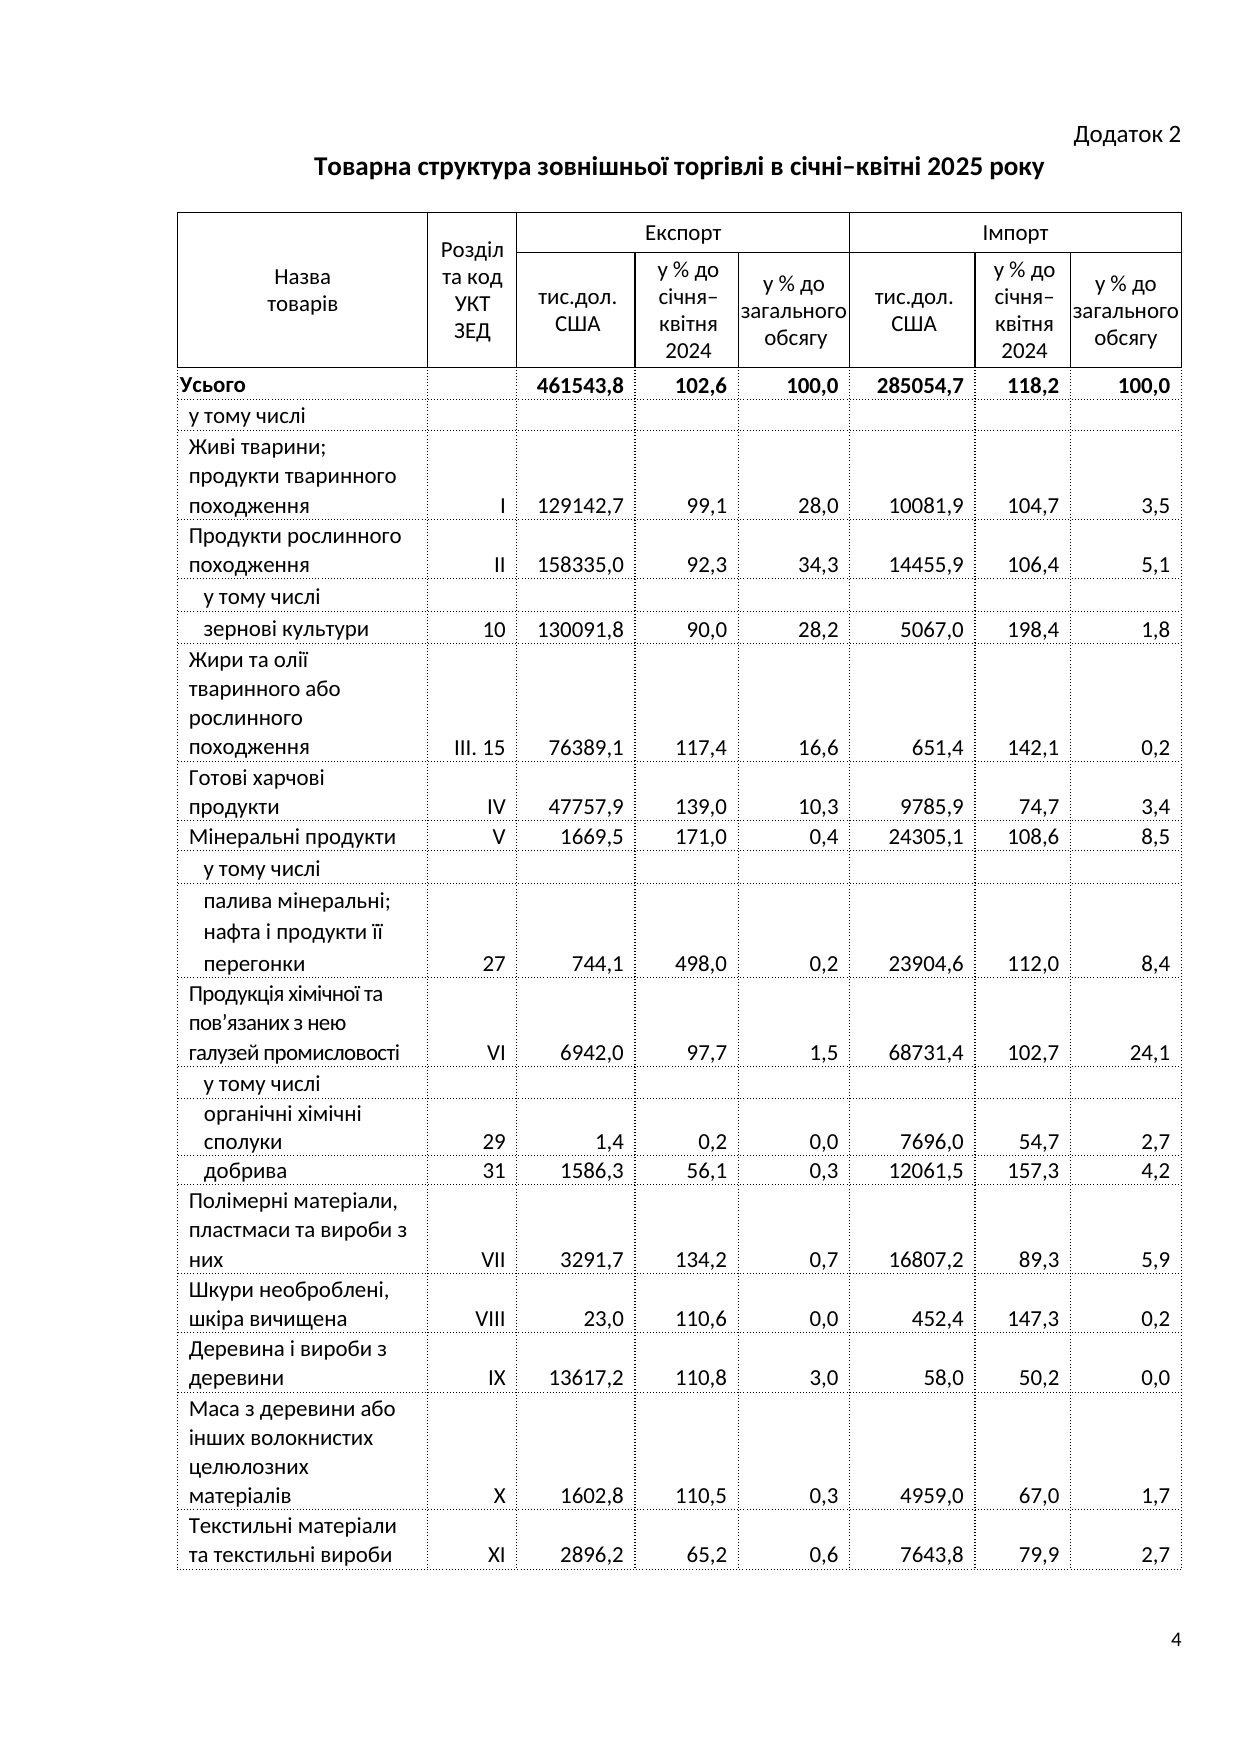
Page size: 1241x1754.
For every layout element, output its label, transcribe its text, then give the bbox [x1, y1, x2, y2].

table_cell 10081,9 [850, 430, 975, 519]
table_cell 1586,3 [517, 1155, 635, 1184]
table_cell 97,7 [635, 977, 738, 1066]
table_cell 3291,7 [517, 1184, 635, 1273]
table_cell 65,2 [635, 1509, 738, 1569]
table_cell 171,0 [635, 820, 738, 850]
table_cell 16807,2 [850, 1184, 975, 1273]
table_cell [635, 1066, 738, 1098]
table_cell 16,6 [738, 643, 849, 761]
table_cell 10 [428, 611, 517, 643]
table_cell тис.дол. США [517, 253, 634, 367]
table_cell добрива [177, 1155, 428, 1184]
table_cell [1070, 578, 1181, 611]
table_cell 50,2 [975, 1332, 1070, 1392]
table_cell 67,0 [975, 1392, 1070, 1509]
table_cell 744,1 [517, 883, 635, 977]
table_cell 34,3 [738, 519, 849, 578]
table_cell Готові харчові продукти [177, 761, 428, 820]
table_cell [738, 578, 849, 611]
table_cell [428, 850, 517, 882]
table_cell 112,0 [975, 883, 1070, 977]
table_cell Жири та олії тваринного або рослинного походження [177, 643, 428, 761]
table_cell Маса з деревини або інших волокнистих целюлозних матеріалів [177, 1392, 428, 1509]
table_cell IX [428, 1332, 517, 1392]
table_cell 29 [428, 1098, 517, 1155]
table_cell 0,0 [738, 1098, 849, 1155]
table_cell у тому числі [177, 399, 428, 430]
table_cell [517, 1066, 635, 1098]
table_cell 2,7 [1070, 1098, 1181, 1155]
table_cell 7696,0 [850, 1098, 975, 1155]
table_cell 12061,5 [850, 1155, 975, 1184]
table_cell [738, 399, 849, 430]
table_cell 10,3 [738, 761, 849, 820]
table_cell X [428, 1392, 517, 1509]
table_cell у тому числі [177, 850, 428, 882]
table_cell [635, 399, 738, 430]
table_cell 3,4 [1070, 761, 1181, 820]
table_cell 54,7 [975, 1098, 1070, 1155]
table_cell 100,0 [738, 368, 849, 399]
table_cell [517, 850, 635, 882]
table_cell [850, 578, 975, 611]
table_cell 79,9 [975, 1509, 1070, 1569]
table_cell 4959,0 [850, 1392, 975, 1509]
table_cell 1669,5 [517, 820, 635, 850]
table_cell 5,9 [1070, 1184, 1181, 1273]
table_cell Мінеральні продукти [177, 820, 428, 850]
table_cell 2896,2 [517, 1509, 635, 1569]
table_cell 5067,0 [850, 611, 975, 643]
table_cell 8,4 [1070, 883, 1181, 977]
table_cell Полімерні матеріали, пластмаси та вироби з них [177, 1184, 428, 1273]
table_cell 1,7 [1070, 1392, 1181, 1509]
table_cell у % до січня–квітня 2024 [636, 253, 738, 367]
table_header Експорт [517, 213, 849, 252]
table_cell Шкури необроблені, шкіра вичищена [177, 1273, 428, 1332]
table_header Розділ та код УКТ ЗЕД [428, 213, 516, 367]
table_cell [975, 850, 1070, 882]
table_cell V [428, 820, 517, 850]
table_cell 76389,1 [517, 643, 635, 761]
table_cell палива мінеральні; нафта і продукти її перегонки [177, 883, 428, 977]
table_cell 0,4 [738, 820, 849, 850]
table_cell 23,0 [517, 1273, 635, 1332]
table_cell I [428, 430, 517, 519]
table_cell [635, 578, 738, 611]
table_cell у % до загального обсягу [1071, 253, 1181, 367]
table_cell 4,2 [1070, 1155, 1181, 1184]
table_cell [1070, 399, 1181, 430]
table_cell [428, 1066, 517, 1098]
table_cell 142,1 [975, 643, 1070, 761]
table_cell [1070, 1066, 1181, 1098]
table_header Імпорт [850, 213, 1181, 252]
table_cell [428, 399, 517, 430]
table_cell [517, 399, 635, 430]
table_cell 1,5 [738, 977, 849, 1066]
table_cell 157,3 [975, 1155, 1070, 1184]
table_cell 108,6 [975, 820, 1070, 850]
table_cell 28,2 [738, 611, 849, 643]
table_cell 99,1 [635, 430, 738, 519]
table_cell 56,1 [635, 1155, 738, 1184]
table_cell 47757,9 [517, 761, 635, 820]
table_cell VI [428, 977, 517, 1066]
table_cell [517, 578, 635, 611]
table_cell 651,4 [850, 643, 975, 761]
table_cell 6942,0 [517, 977, 635, 1066]
table_cell 92,3 [635, 519, 738, 578]
table_cell 0,2 [1070, 643, 1181, 761]
table_cell 0,6 [738, 1509, 849, 1569]
table_cell 89,3 [975, 1184, 1070, 1273]
table_cell 0,0 [1070, 1332, 1181, 1392]
table_cell 13617,2 [517, 1332, 635, 1392]
table_cell 8,5 [1070, 820, 1181, 850]
table_cell [975, 578, 1070, 611]
table_cell IV [428, 761, 517, 820]
table_cell 100,0 [1070, 368, 1181, 399]
table_cell VII [428, 1184, 517, 1273]
table_cell 0,0 [738, 1273, 849, 1332]
table_cell 0,7 [738, 1184, 849, 1273]
table_cell у тому числі [177, 1066, 428, 1098]
table_cell 0,3 [738, 1392, 849, 1509]
table_cell [850, 850, 975, 882]
table_cell VIII [428, 1273, 517, 1332]
table_cell 27 [428, 883, 517, 977]
table_cell 1602,8 [517, 1392, 635, 1509]
table_cell 0,2 [1070, 1273, 1181, 1332]
table_cell 285054,7 [850, 368, 975, 399]
table_cell 158335,0 [517, 519, 635, 578]
table_cell 147,3 [975, 1273, 1070, 1332]
table_cell 104,7 [975, 430, 1070, 519]
title Додаток 2 [177, 118, 1181, 149]
table_cell Живi тварини; продукти тваринного походження [177, 430, 428, 519]
table_cell [738, 850, 849, 882]
table_cell у % до загального обсягу [739, 253, 849, 367]
table_cell зернові культури [177, 611, 428, 643]
table_cell [428, 368, 517, 399]
table_cell 134,2 [635, 1184, 738, 1273]
table_cell 117,4 [635, 643, 738, 761]
table_cell 1,4 [517, 1098, 635, 1155]
title Товарна структура зовнішньої торгівлі в січні–квітні 2025 року [177, 149, 1181, 182]
table_cell 9785,9 [850, 761, 975, 820]
table_cell 139,0 [635, 761, 738, 820]
table_cell [975, 399, 1070, 430]
table_cell II [428, 519, 517, 578]
table_cell 0,3 [738, 1155, 849, 1184]
table_cell 110,8 [635, 1332, 738, 1392]
table_cell [635, 850, 738, 882]
table_cell [428, 578, 517, 611]
table_cell 106,4 [975, 519, 1070, 578]
table_cell [738, 1066, 849, 1098]
table_cell [975, 1066, 1070, 1098]
table_cell 118,2 [975, 368, 1070, 399]
table_cell 102,6 [635, 368, 738, 399]
table_cell [850, 399, 975, 430]
table_cell 198,4 [975, 611, 1070, 643]
table_cell 58,0 [850, 1332, 975, 1392]
table_cell 461543,8 [517, 368, 635, 399]
table_cell 130091,8 [517, 611, 635, 643]
table_cell 0,2 [635, 1098, 738, 1155]
table_cell 31 [428, 1155, 517, 1184]
table_cell ХI [428, 1509, 517, 1569]
table_cell 68731,4 [850, 977, 975, 1066]
table_cell [850, 1066, 975, 1098]
table_cell 14455,9 [850, 519, 975, 578]
table_cell 452,4 [850, 1273, 975, 1332]
table_cell 102,7 [975, 977, 1070, 1066]
table_cell 110,6 [635, 1273, 738, 1332]
table_cell органiчнi хiмiчнi сполуки [177, 1098, 428, 1155]
table_cell 90,0 [635, 611, 738, 643]
table_cell 0,2 [738, 883, 849, 977]
table_cell 3,5 [1070, 430, 1181, 519]
table_cell у тому числі [177, 578, 428, 611]
table_cell Продукти рослинного походження [177, 519, 428, 578]
table_cell 1,8 [1070, 611, 1181, 643]
table_cell 129142,7 [517, 430, 635, 519]
table_cell 2,7 [1070, 1509, 1181, 1569]
table_cell у % до січня– квітня 2024 [976, 253, 1070, 367]
table_cell 24,1 [1070, 977, 1181, 1066]
table_cell 110,5 [635, 1392, 738, 1509]
table_cell 24305,1 [850, 820, 975, 850]
table_cell 7643,8 [850, 1509, 975, 1569]
table_cell Продукція хімічної та пов’язаних з нею галузей промисловості [177, 977, 428, 1066]
table_cell Деревина і вироби з деревини [177, 1332, 428, 1392]
table_cell 28,0 [738, 430, 849, 519]
table_cell 23904,6 [850, 883, 975, 977]
table_cell Усього [177, 368, 428, 399]
table_cell 3,0 [738, 1332, 849, 1392]
table_cell [1070, 850, 1181, 882]
table_cell 74,7 [975, 761, 1070, 820]
table_cell тис.дол. США [850, 253, 974, 367]
table_cell Текстильні матеріали та текстильні вироби [177, 1509, 428, 1569]
table_cell 5,1 [1070, 519, 1181, 578]
table_cell 498,0 [635, 883, 738, 977]
table_cell III. 15 [428, 643, 517, 761]
table_header Назва товарів [178, 213, 427, 367]
